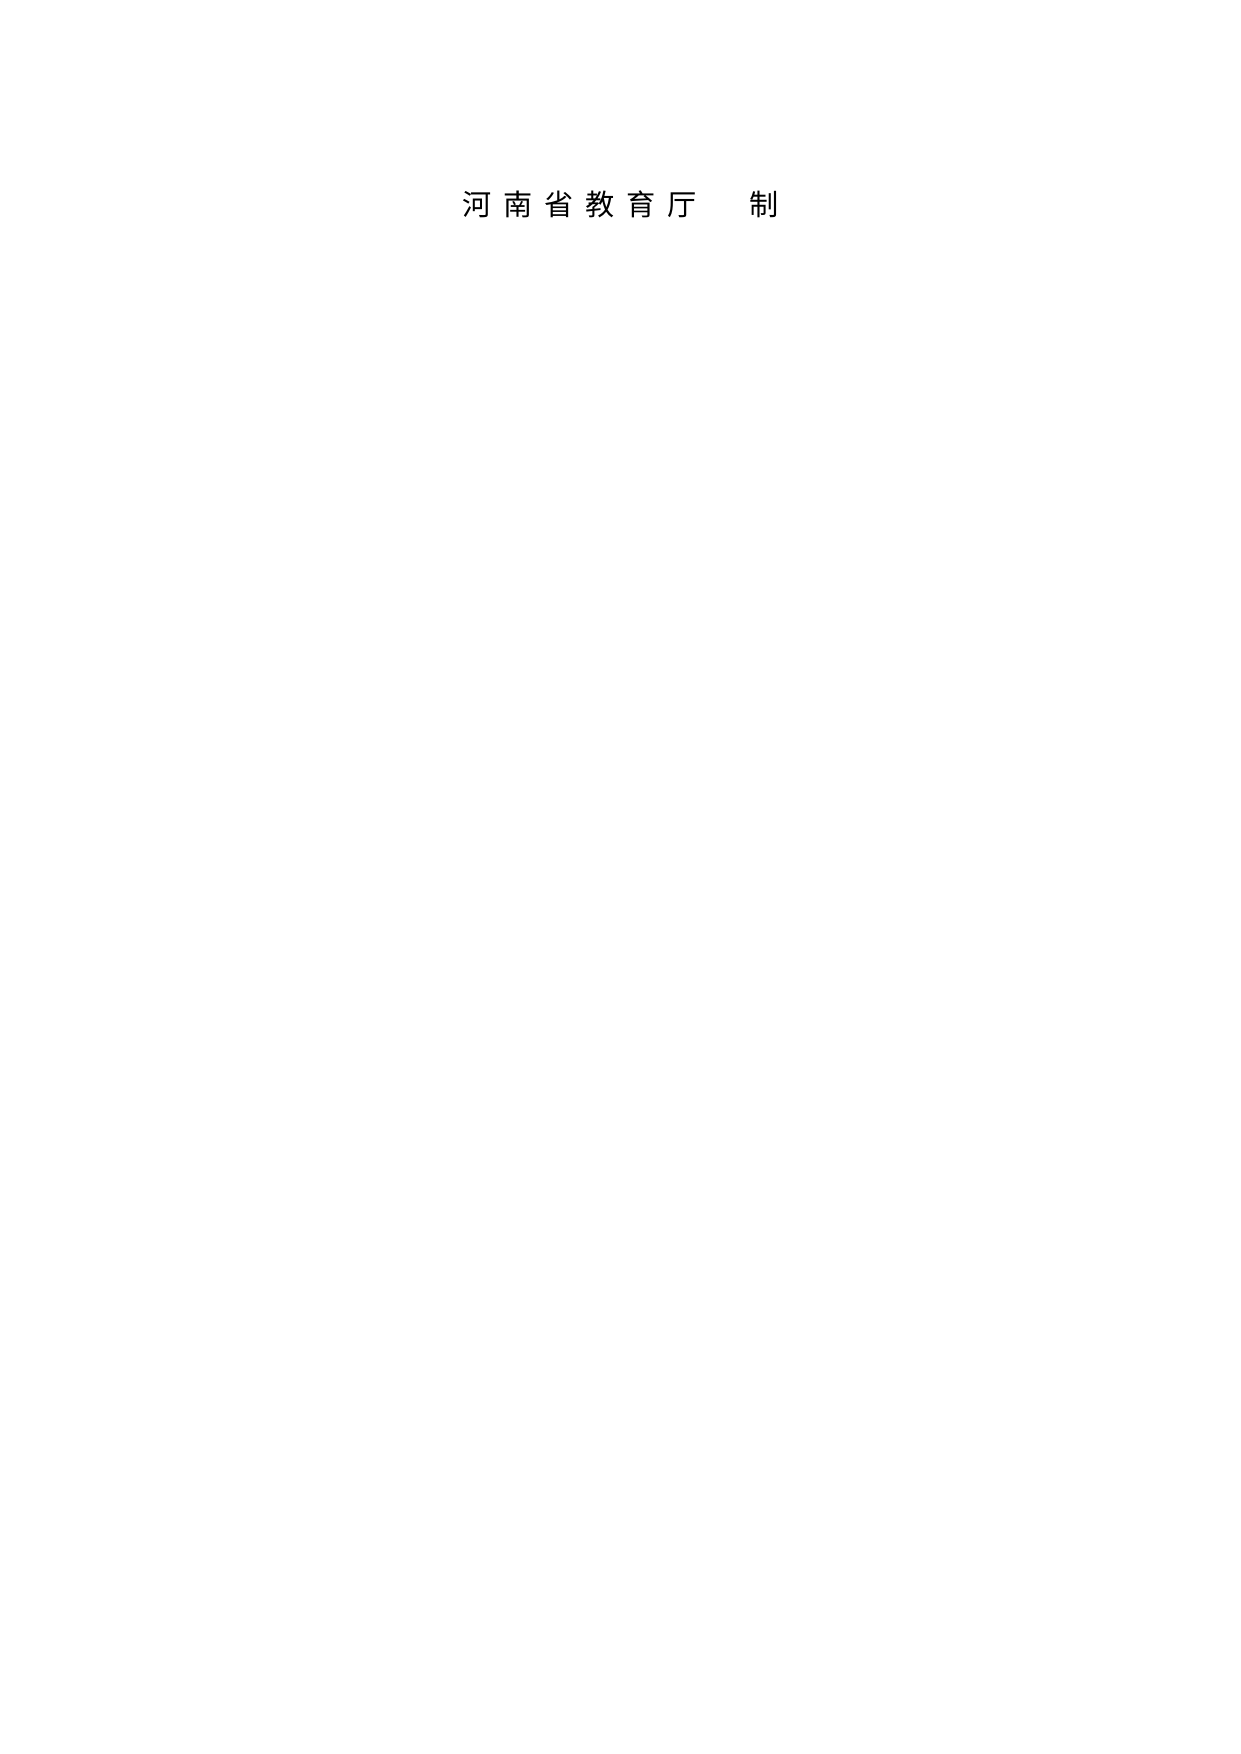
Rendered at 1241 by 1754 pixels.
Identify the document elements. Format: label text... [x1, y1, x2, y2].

text 河南省教育厅 制 [185, 172, 1067, 233]
